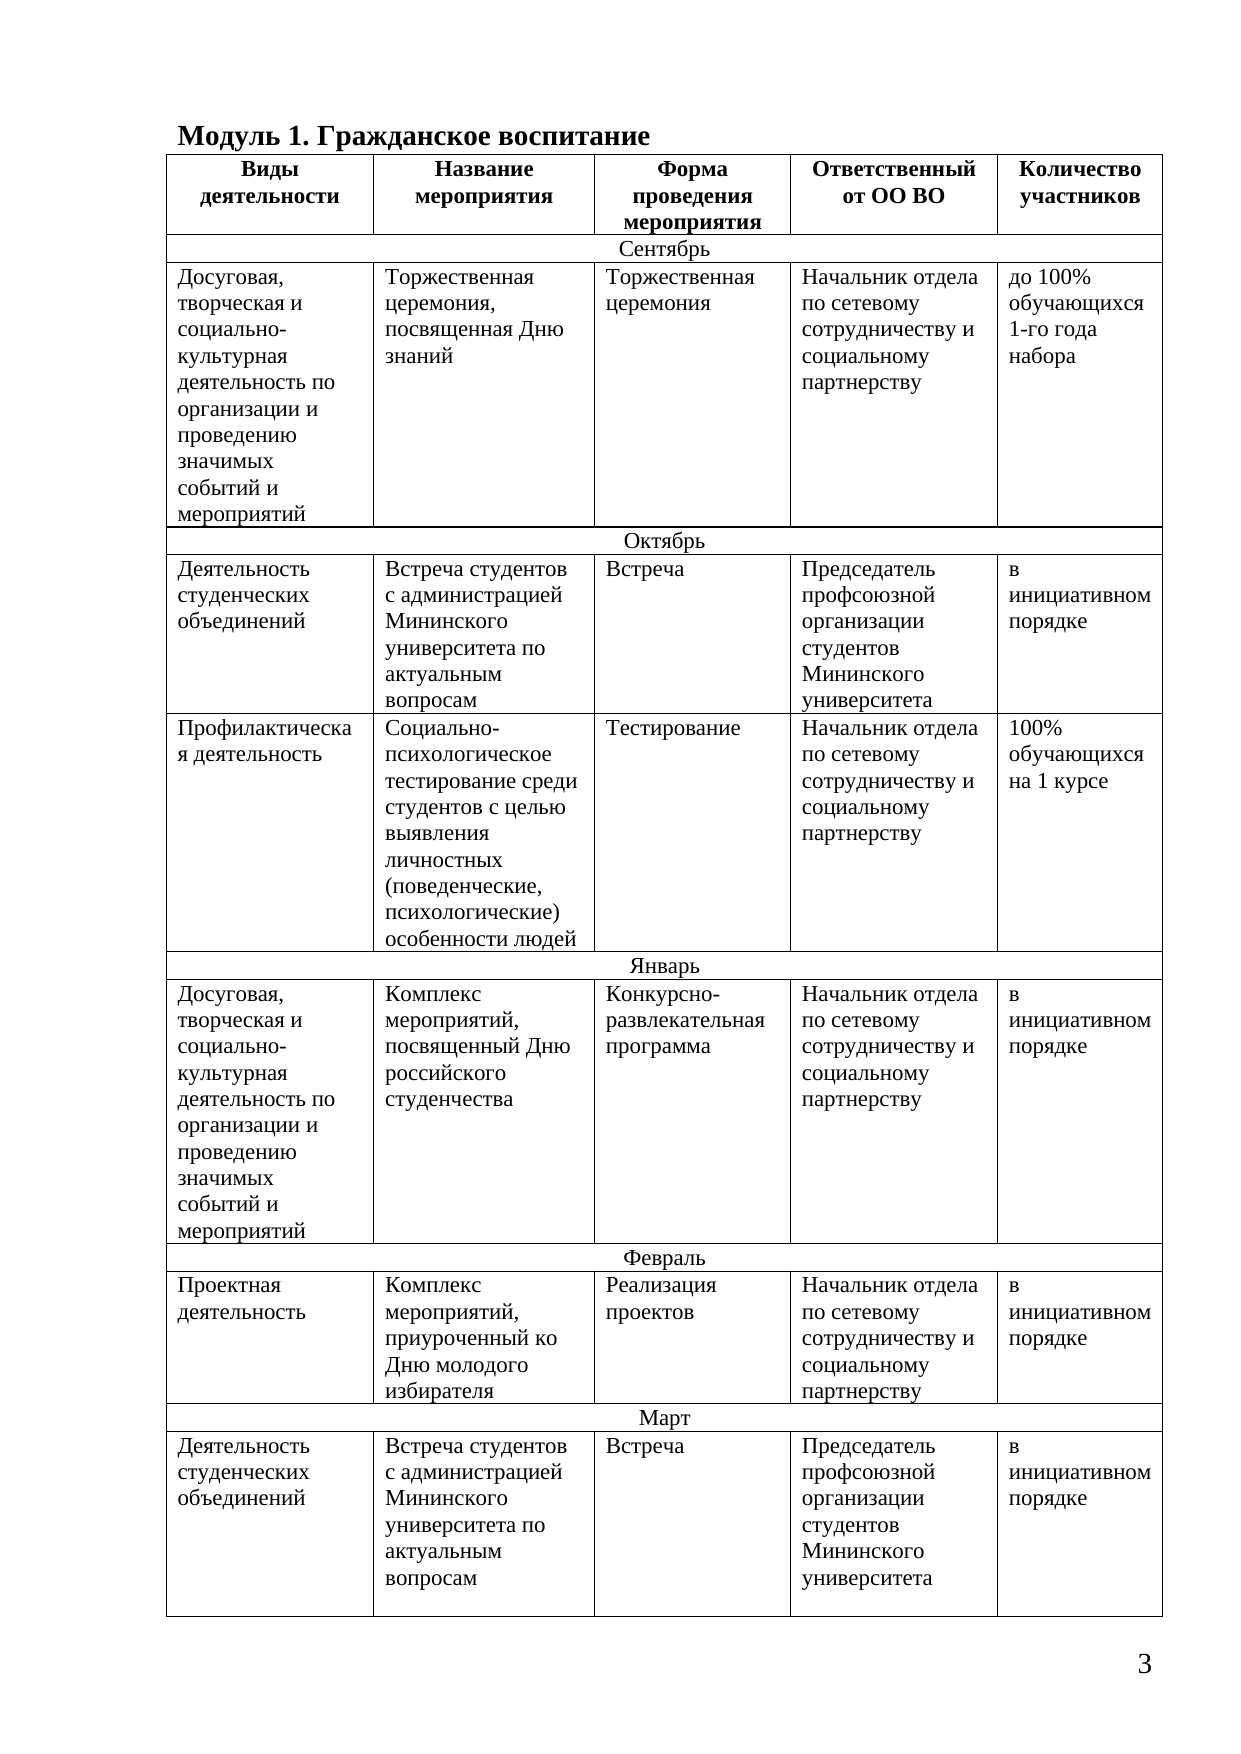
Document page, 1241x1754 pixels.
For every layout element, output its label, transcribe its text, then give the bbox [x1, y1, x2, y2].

table_cell в инициативном порядке [998, 980, 1162, 1243]
table_cell в инициативном порядке [998, 555, 1162, 713]
table_cell Начальник отдела по сетевому сотрудничеству и социальному партнерству [791, 980, 997, 1243]
table_cell Комплекс мероприятий, приуроченный ко Дню молодого избирателя [374, 1272, 594, 1403]
table_header Название мероприятия [374, 155, 594, 234]
table_cell Торжественная церемония, посвященная Дню знаний [374, 263, 594, 526]
table_cell до 100% обучающихся 1-го года набора [998, 263, 1162, 526]
table_header Виды деятельности [167, 155, 373, 234]
table_cell Комплекс мероприятий, посвященный Дню российского студенчества [374, 980, 594, 1243]
text Модуль 1. Гражданское воспитание [177, 118, 1152, 152]
table_cell Встреча студентов с администрацией Мининского университета по актуальным вопросам [374, 555, 594, 713]
table_cell Март [167, 1404, 1162, 1431]
table_cell Февраль [167, 1244, 1162, 1271]
table_cell Деятельность студенческих объединений [167, 1432, 373, 1616]
table_cell Профилактическая деятельность [167, 714, 373, 951]
table_header Ответственный от ОО ВО [791, 155, 997, 234]
table_cell Социально-психологическое тестирование среди студентов с целью выявления личностных (поведенческие, психологические) особенности людей [374, 714, 594, 951]
table_cell Начальник отдела по сетевому сотрудничеству и социальному партнерству [791, 1272, 997, 1403]
table_header Форма проведения мероприятия [595, 155, 790, 234]
table_cell Председатель профсоюзной организации студентов Мининского университета [791, 555, 997, 713]
table_cell в инициативном порядке [998, 1272, 1162, 1403]
table_cell Проектная деятельность [167, 1272, 373, 1403]
table_cell Реализация проектов [595, 1272, 790, 1403]
table_cell Октябрь [167, 528, 1162, 554]
table_cell Встреча [595, 555, 790, 713]
table_cell Начальник отдела по сетевому сотрудничеству и социальному партнерству [791, 263, 997, 526]
table_cell Конкурсно-развлекательная программа [595, 980, 790, 1243]
table_cell Досуговая, творческая и социально-культурная деятельность по организации и проведению значимых событий и мероприятий [167, 980, 373, 1243]
table_header Количество участников [998, 155, 1162, 234]
table_cell Досуговая, творческая и социально-культурная деятельность по организации и проведению значимых событий и мероприятий [167, 263, 373, 526]
table_cell Деятельность студенческих объединений [167, 555, 373, 713]
table_cell Встреча [595, 1432, 790, 1616]
table_cell Сентябрь [167, 235, 1162, 262]
table_cell в инициативном порядке [998, 1432, 1162, 1616]
table_cell 100% обучающихся на 1 курсе [998, 714, 1162, 951]
table_cell Председатель профсоюзной организации студентов Мининского университета [791, 1432, 997, 1616]
table_cell Начальник отдела по сетевому сотрудничеству и социальному партнерству [791, 714, 997, 951]
table_cell Тестирование [595, 714, 790, 951]
table_cell Торжественная церемония [595, 263, 790, 526]
table_cell Встреча студентов с администрацией Мининского университета по актуальным вопросам [374, 1432, 594, 1616]
table_cell Январь [167, 952, 1162, 978]
